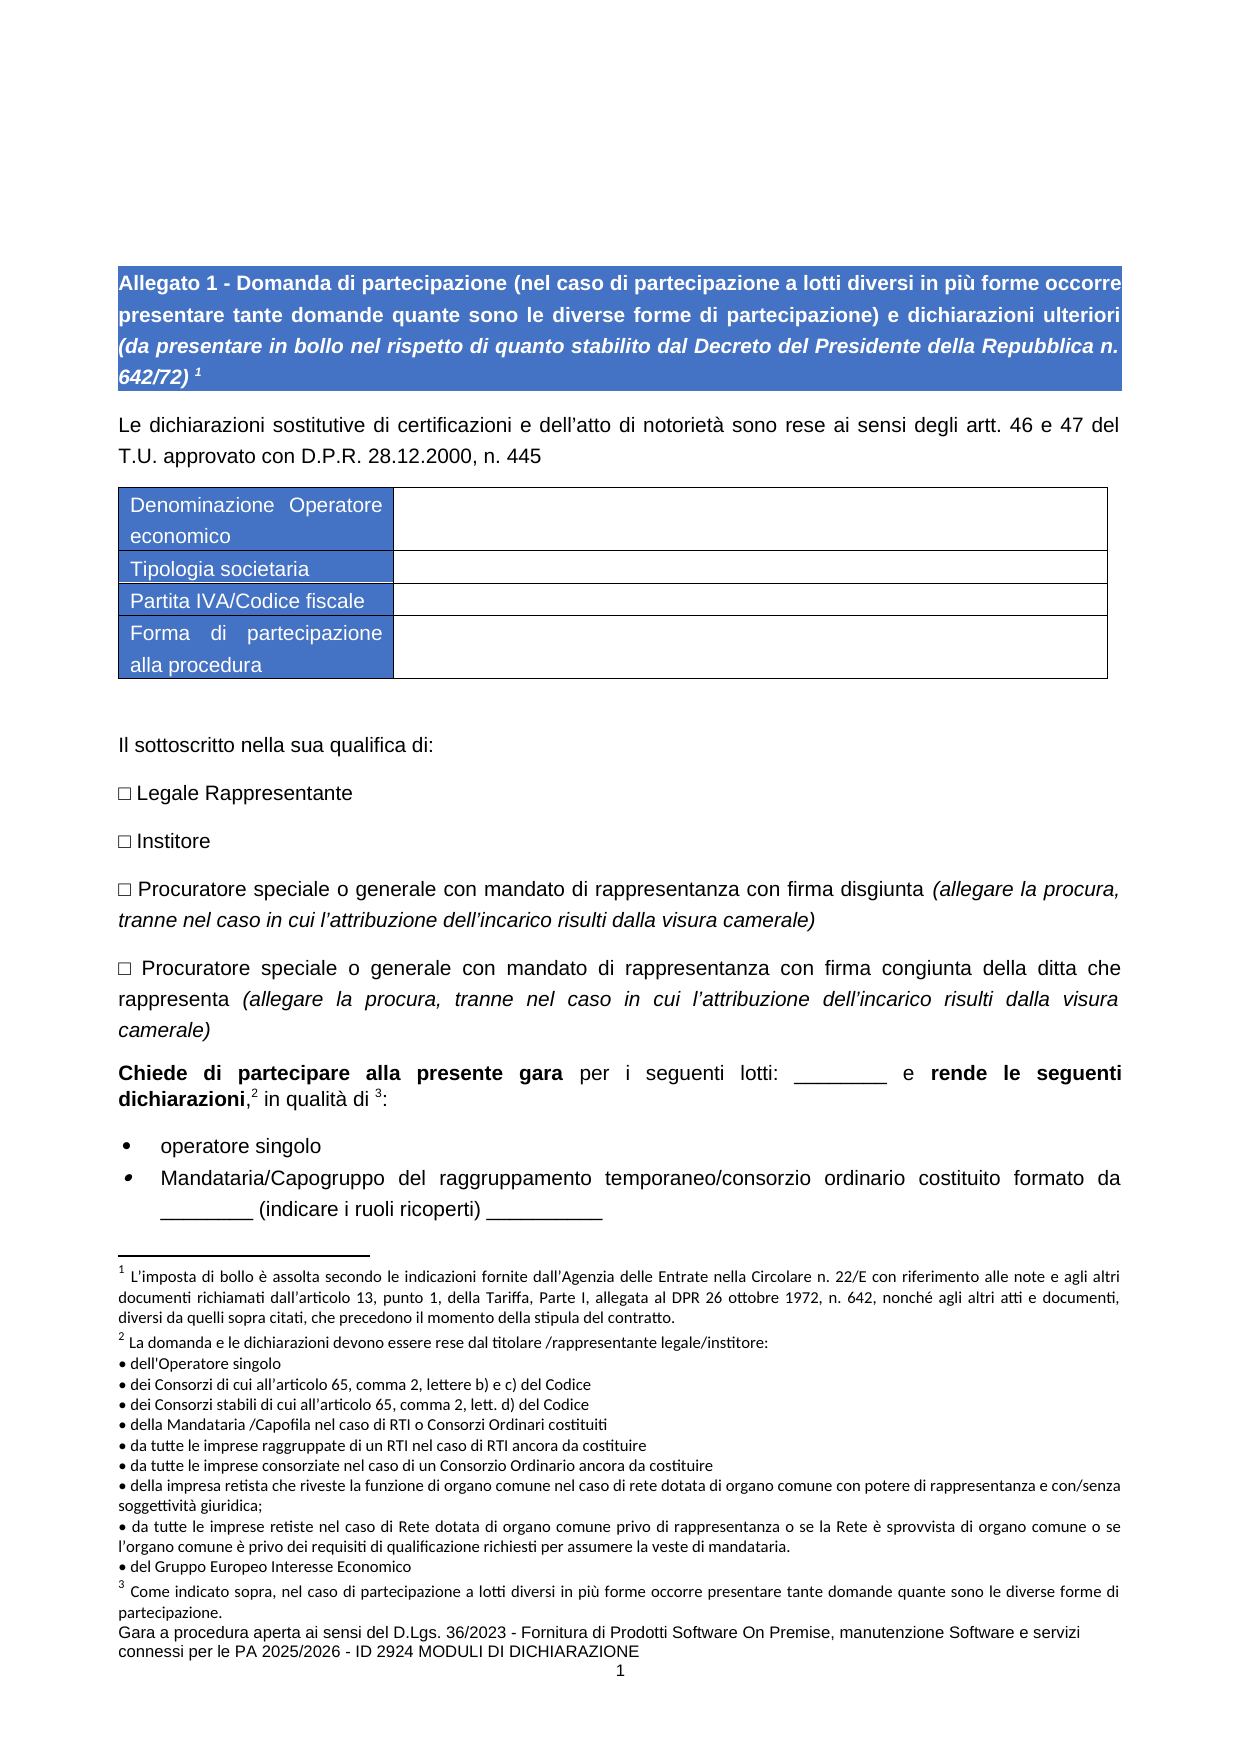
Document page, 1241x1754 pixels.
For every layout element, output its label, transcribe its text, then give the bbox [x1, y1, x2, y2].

list operatore singolo [123, 1129, 1122, 1160]
table_header [394, 488, 1107, 550]
table_cell Forma di partecipazione alla procedura [119, 616, 393, 678]
text Chiede di partecipare alla presente gara per i seguenti lotti: ________ e rende le seguenti dichiarazioni, in qualità di : [118, 1061, 1122, 1110]
text Allegato 1 - Domanda di partecipazione (nel caso di partecipazione a lotti diversi in più forme occorre presentare tante domande quante sono le diverse forme di partecipazione) e dichiarazioni ulteriori (da presentare in bollo nel rispetto di quanto stabilito dal Decreto del Presidente della Repubblica n. 642/72) [118, 266, 1122, 391]
list Mandataria/Capogruppo del raggruppamento temporaneo/consorzio ordinario costituito formato da ________ (indicare i ruoli ricoperti) __________ [123, 1160, 1122, 1223]
text □ Institore [118, 823, 1122, 854]
text Il sottoscritto nella sua qualifica di: [118, 727, 1122, 758]
table_cell [394, 551, 1107, 582]
table_header Denominazione Operatore economico [119, 488, 393, 550]
table_cell [394, 616, 1107, 678]
text Le dichiarazioni sostitutive di certificazioni e dell’atto di notorietà sono rese ai sensi degli artt. 46 e 47 del T.U. approvato con D.P.R. 28.12.2000, n. 445 [118, 407, 1122, 470]
table_cell [394, 584, 1107, 615]
table_cell Tipologia societaria [119, 551, 393, 582]
text □ Procuratore speciale o generale con mandato di rappresentanza con firma congiunta della ditta che rappresenta (allegare la procura, tranne nel caso in cui l’attribuzione dell’incarico risulti dalla visura camerale) [118, 950, 1122, 1044]
table_cell Partita IVA/Codice fiscale [119, 584, 393, 615]
text □ Procuratore speciale o generale con mandato di rappresentanza con firma disgiunta (allegare la procura, tranne nel caso in cui l’attribuzione dell’incarico risulti dalla visura camerale) [118, 871, 1122, 933]
text □ Legale Rappresentante [118, 775, 1122, 806]
